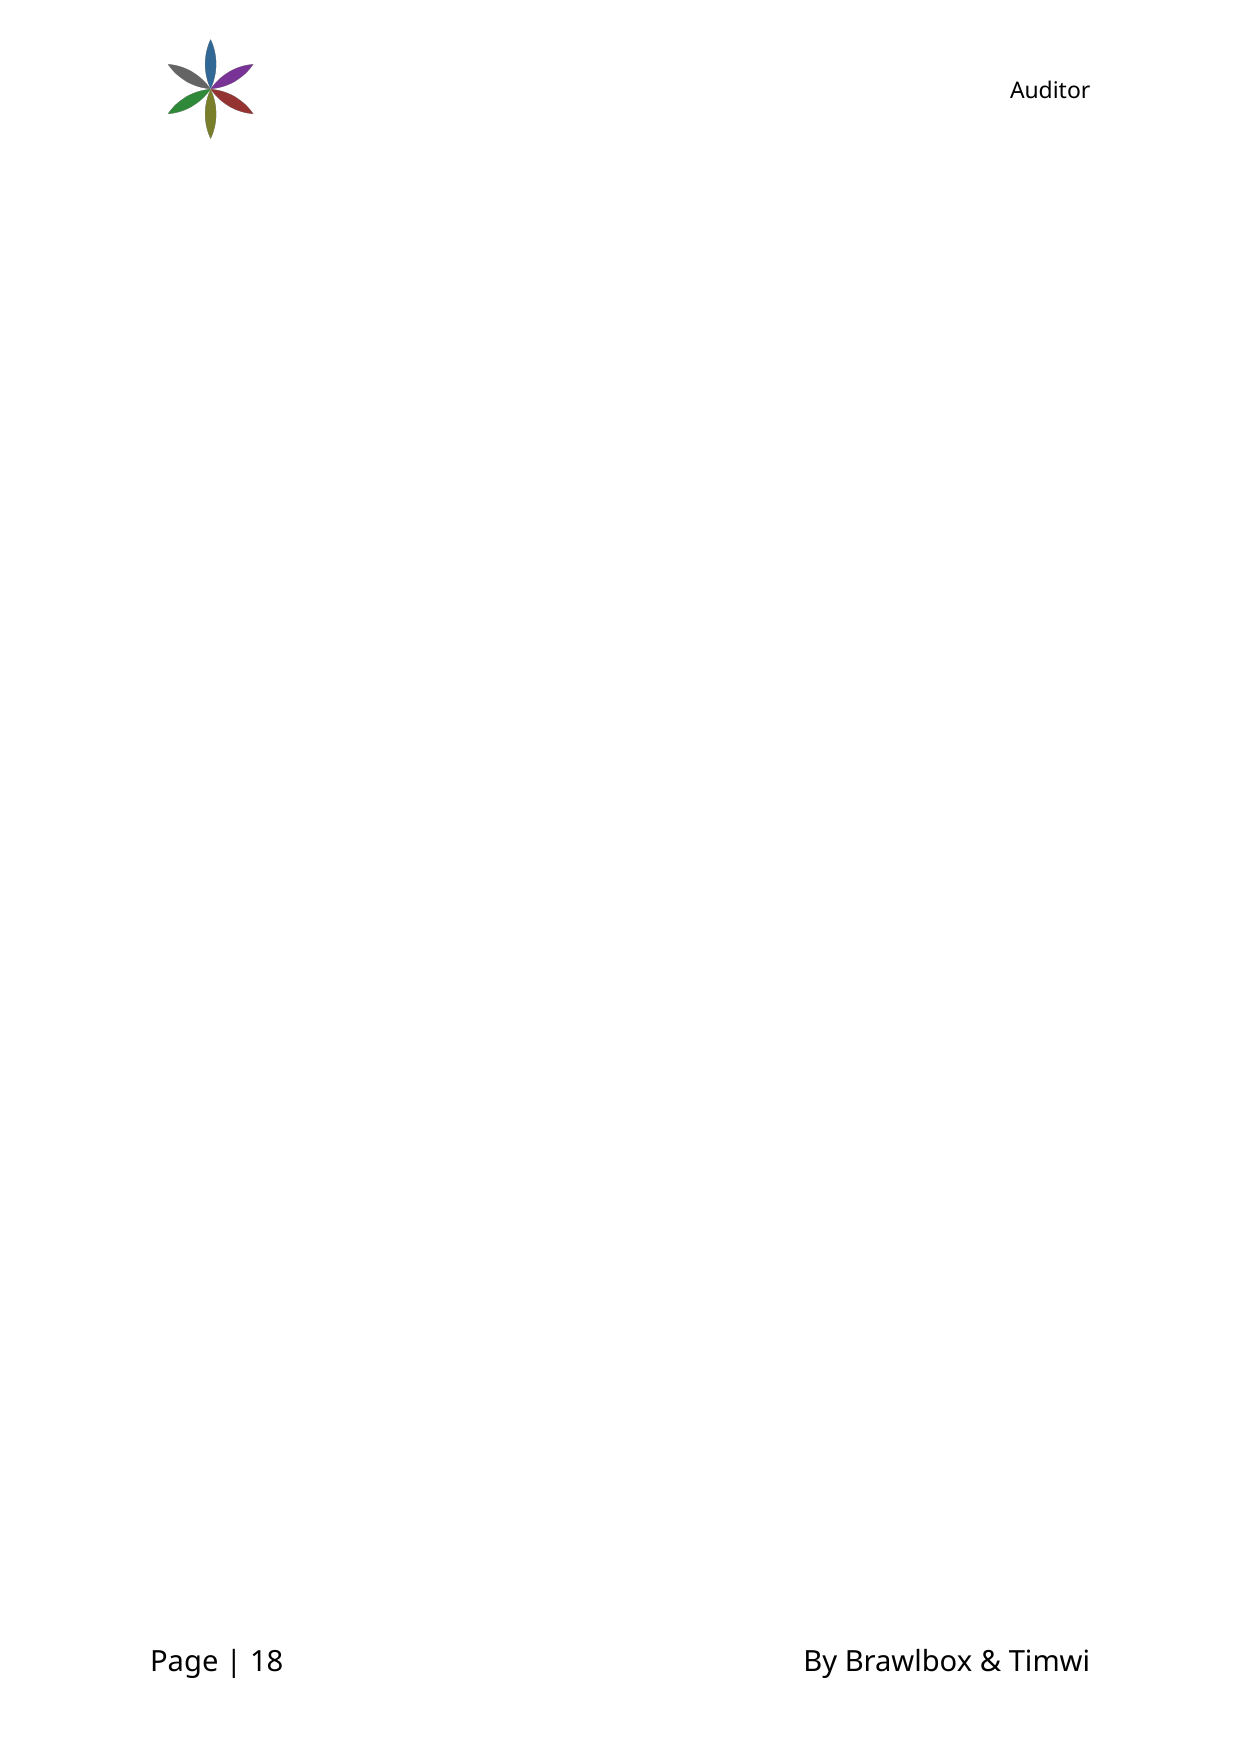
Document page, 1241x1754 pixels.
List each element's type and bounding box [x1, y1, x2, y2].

picture [162, 32, 260, 145]
